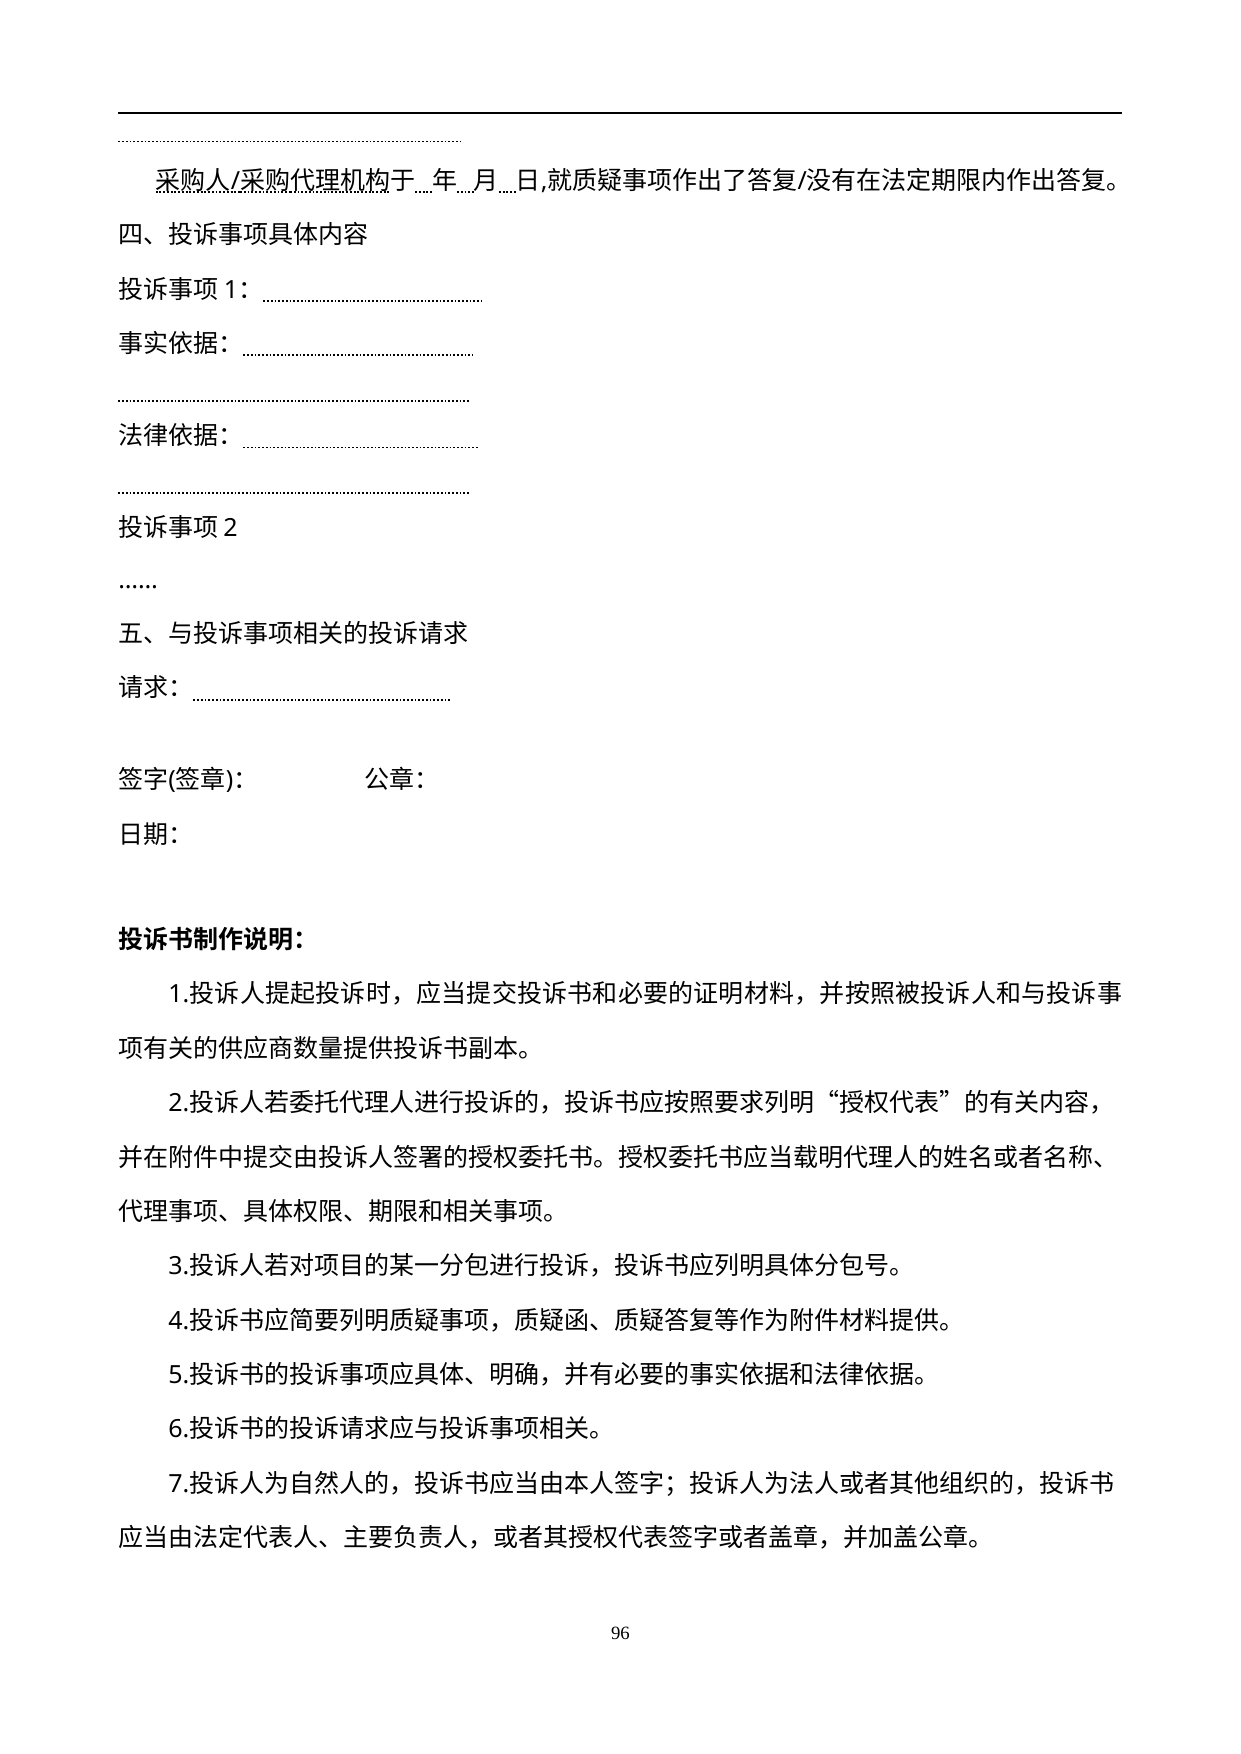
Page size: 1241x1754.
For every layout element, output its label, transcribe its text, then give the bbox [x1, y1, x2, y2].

text 五、与投诉事项相关的投诉请求 [118, 613, 1122, 649]
text 1.投诉人提起投诉时，应当提交投诉书和必要的证明材料，并按照被投诉人和与投诉事项有关的供应商数量提供投诉书副本。 [118, 974, 1122, 1064]
text 6.投诉书的投诉请求应与投诉事项相关。 [118, 1409, 1122, 1445]
text 投诉事项2 [118, 508, 1122, 544]
text 3.投诉人若对项目的某一分包进行投诉，投诉书应列明具体分包号。 [118, 1246, 1122, 1282]
text 日期： [118, 814, 1122, 850]
text 4.投诉书应简要列明质疑事项，质疑函、质疑答复等作为附件材料提供。 [118, 1300, 1122, 1336]
text 四、投诉事项具体内容 [118, 215, 1122, 251]
text 事实依据： [118, 323, 1122, 360]
text 请求： [118, 668, 1122, 704]
text 签字(签章)： 公章： [118, 760, 1122, 796]
text 7.投诉人为自然人的，投诉书应当由本人签字；投诉人为法人或者其他组织的，投诉书应当由法定代表人、主要负责人，或者其授权代表签字或者盖章，并加盖公章。 [118, 1463, 1122, 1554]
text 法律依据： [118, 416, 1122, 452]
text 2.投诉人若委托代理人进行投诉的，投诉书应按照要求列明“授权代表”的有关内容，并在附件中提交由投诉人签署的授权委托书。授权委托书应当载明代理人的姓名或者名称、代理事项、具体权限、期限和相关事项。 [118, 1083, 1122, 1228]
text 5.投诉书的投诉事项应具体、明确，并有必要的事实依据和法律依据。 [118, 1354, 1122, 1391]
text 采购人/采购代理机构于 年 月 日,就质疑事项作出了答复/没有在法定期限内作出答复。 [118, 160, 1122, 197]
text 投诉书制作说明： [118, 919, 1122, 956]
text …… [118, 562, 1122, 596]
text 投诉事项 1： [118, 269, 1122, 305]
